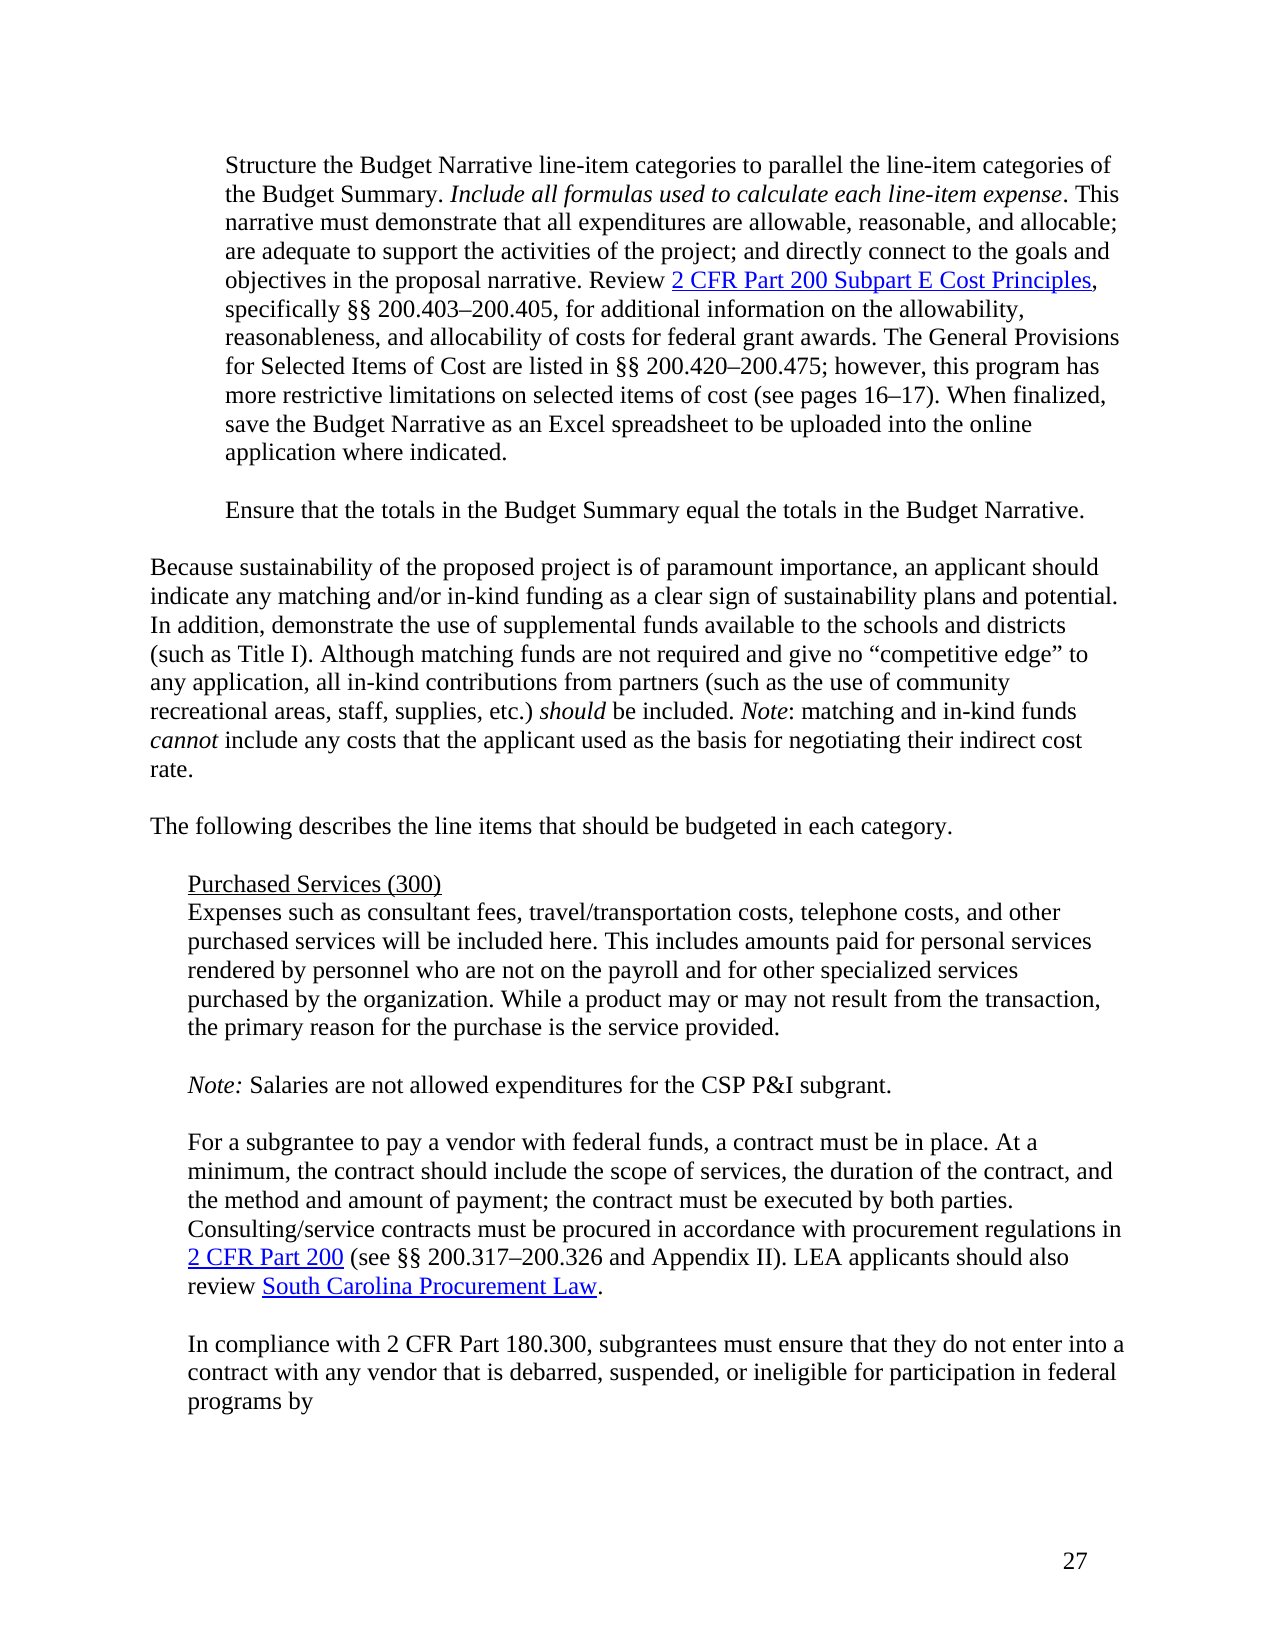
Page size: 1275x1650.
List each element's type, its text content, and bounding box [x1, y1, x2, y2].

text Because sustainability of the proposed project is of paramount importance, an applicant should indicate any matching and/or in-kind funding as a clear sign of sustainability plans and potential. In addition, demonstrate the use of supplemental funds available to the schools and districts (such as Title I). Although matching funds are not required and give no “competitive edge” to any application, all in-kind contributions from partners (such as the use of community recreational areas, staff, supplies, etc.) should be included. Note: matching and in-kind funds cannot include any costs that the applicant used as the basis for negotiating their indirect cost rate. [150, 552, 1125, 782]
text Note: Salaries are not allowed expenditures for the CSP P&I subgrant. [187, 1070, 1125, 1099]
text The following describes the line items that should be budgeted in each category. [150, 811, 1125, 840]
text Purchased Services (300) [150, 869, 1125, 897]
text Ensure that the totals in the Budget Summary equal the totals in the Budget Narrative. [225, 495, 1125, 524]
text Expenses such as consultant fees, travel/transportation costs, telephone costs, and other purchased services will be included here. This includes amounts paid for personal services rendered by personnel who are not on the payroll and for other specialized services purchased by the organization. While a product may or may not result from the transaction, the primary reason for the purchase is the service provided. [187, 897, 1125, 1041]
text For a subgrantee to pay a vendor with federal funds, a contract must be in place. At a minimum, the contract should include the scope of services, the duration of the contract, and the method and amount of payment; the contract must be executed by both parties. Consulting/service contracts must be procured in accordance with procurement regulations in 2 CFR Part 200 (see §§ 200.317–200.326 and Appendix II). LEA applicants should also review South Carolina Procurement Law. [187, 1127, 1125, 1300]
text In compliance with 2 CFR Part 180.300, subgrantees must ensure that they do not enter into a contract with any vendor that is debarred, suspended, or ineligible for participation in federal programs by [187, 1329, 1125, 1415]
text Structure the Budget Narrative line-item categories to parallel the line-item categories of the Budget Summary. Include all formulas used to calculate each line-item expense. This narrative must demonstrate that all expenditures are allowable, reasonable, and allocable; are adequate to support the activities of the project; and directly connect to the goals and objectives in the proposal narrative. Review 2 CFR Part 200 Subpart E Cost Principles, specifically §§ 200.403–200.405, for additional information on the allowability, reasonableness, and allocability of costs for federal grant awards. The General Provisions for Selected Items of Cost are listed in §§ 200.420–200.475; however, this program has more restrictive limitations on selected items of cost (see pages 16–17). When finalized, save the Budget Narrative as an Excel spreadsheet to be uploaded into the online application where indicated. [225, 150, 1125, 466]
